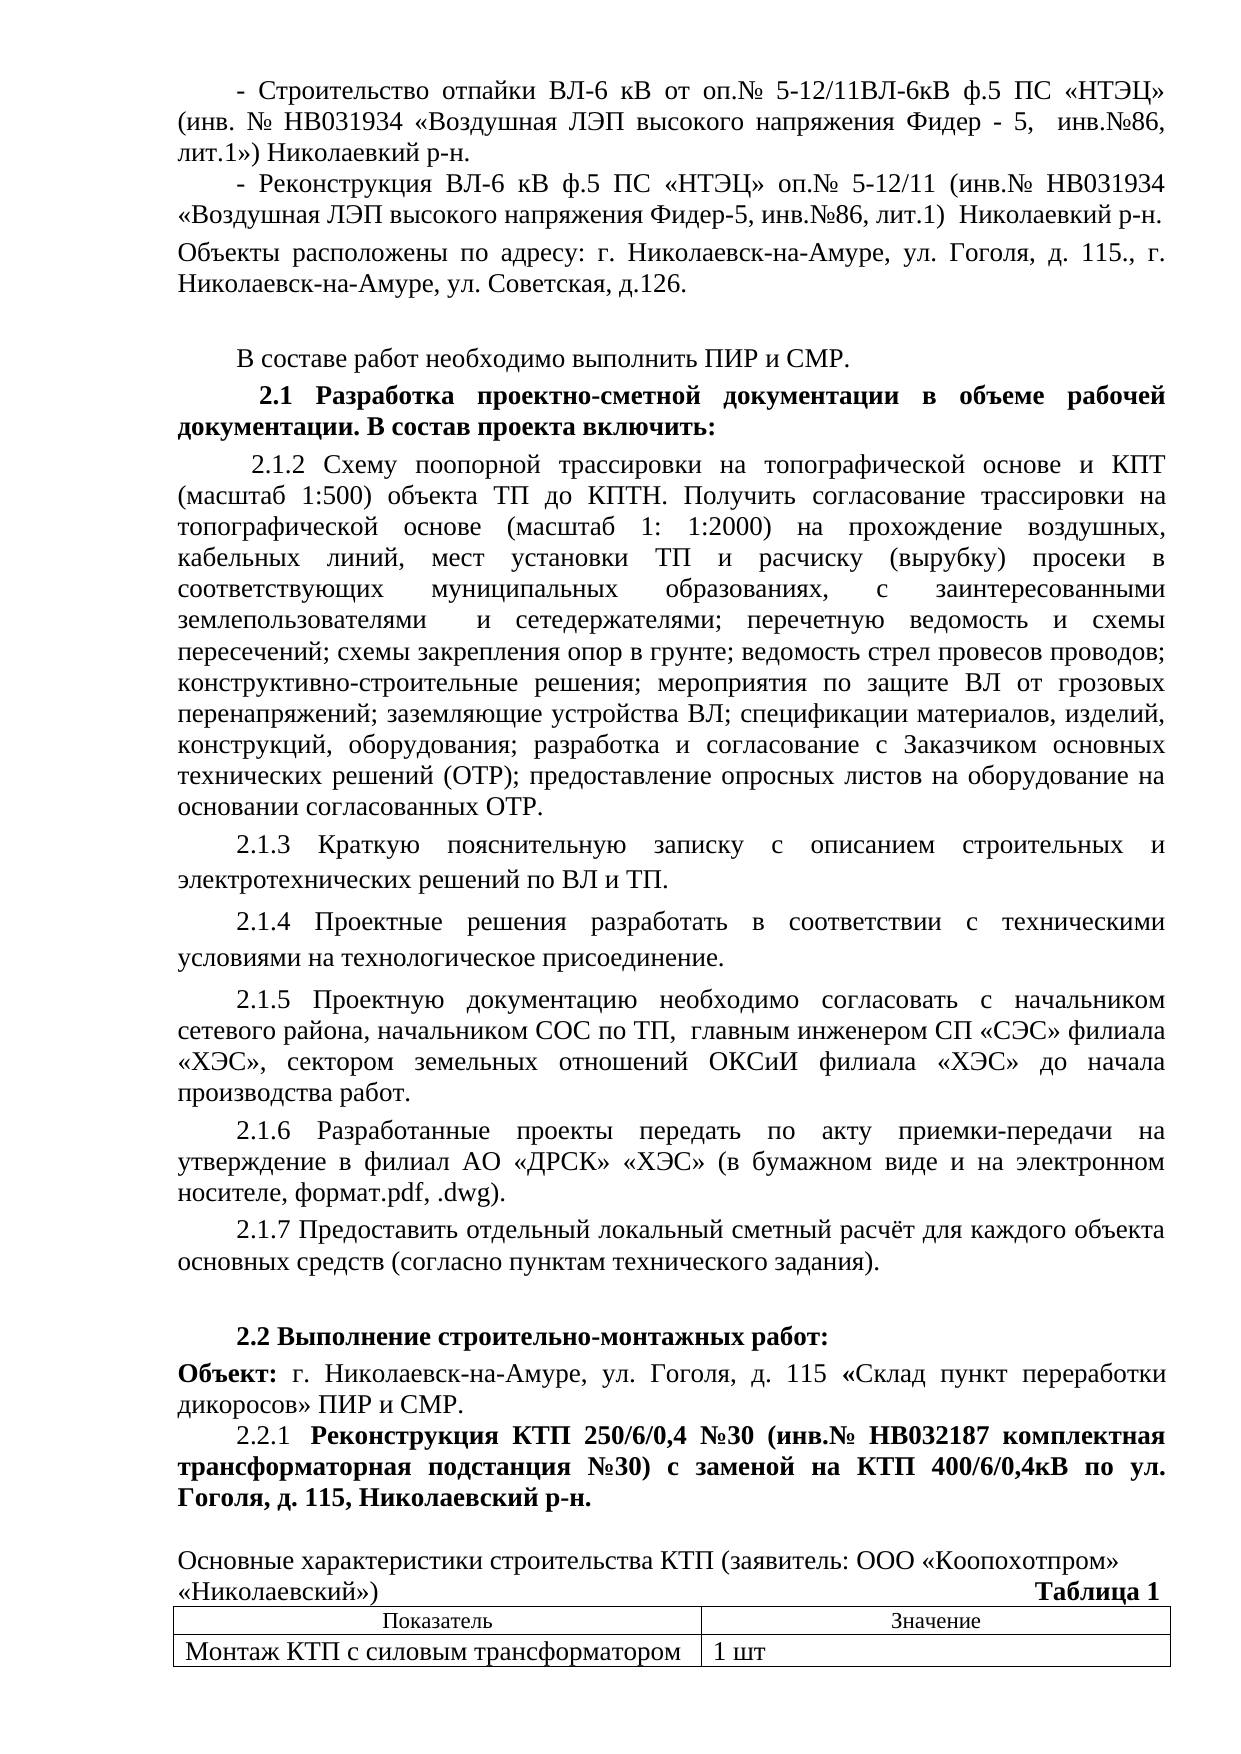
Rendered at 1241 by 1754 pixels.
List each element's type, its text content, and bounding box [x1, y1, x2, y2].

text В составе работ необходимо выполнить ПИР и СМР. [177, 342, 1167, 373]
table_header Значение [702, 1607, 1170, 1633]
text 2.2 Выполнение строительно-монтажных работ: [177, 1319, 1167, 1351]
text - Реконструкция ВЛ-6 кВ ф.5 ПС «НТЭЦ» оп.№ 5-12/11 (инв.№ НВ031934 «Воздушная ЛЭП высокого напряжения Фидер-5, инв.№86, лит.1) Николаевкий р-н. [177, 167, 1167, 229]
text 2.1 Разработка проектно-сметной документации в объеме рабочей документации. В состав проекта включить: [177, 379, 1167, 441]
text - Строительство отпайки ВЛ-6 кВ от оп.№ 5-12/11ВЛ-6кВ ф.5 ПС «НТЭЦ» (инв. № НВ031934 «Воздушная ЛЭП высокого напряжения Фидер - 5, инв.№86, лит.1») Николаевкий р-н. [177, 74, 1167, 167]
text 2.1.6 Разработанные проекты передать по акту приемки-передачи на утверждение в филиал АО «ДРСК» «ХЭС» (в бумажном виде и на электронном носителе, формат.pdf, .dwg). [177, 1114, 1167, 1207]
table_header Показатель [174, 1607, 701, 1633]
text Основные характеристики строительства КТП (заявитель: ООО «Коопохотпром» «Николаевский») Таблица 1 [177, 1544, 1167, 1606]
text 2.2.1 Реконструкция КТП 250/6/0,4 №30 (инв.№ НВ032187 комплектная трансформаторная подстанция №30) с заменой на КТП 400/6/0,4кВ по ул. Гоголя, д. 115, Николаевский р-н. [177, 1419, 1167, 1513]
text 2.1.4 Проектные решения разработать в соответствии с техническими условиями на технологическое присоединение. [177, 905, 1167, 972]
text 2.1.7 Предоставить отдельный локальный сметный расчёт для каждого объекта основных средств (согласно пунктам технического задания). [177, 1214, 1167, 1276]
text 2.1.5 Проектную документацию необходимо согласовать с начальником сетевого района, начальником СОС по ТП, главным инженером СП «СЭС» филиала «ХЭС», сектором земельных отношений ОКСиИ филиала «ХЭС» до начала производства работ. [177, 983, 1167, 1108]
text 2.1.3 Краткую пояснительную записку с описанием строительных и электротехнических решений по ВЛ и ТП. [177, 828, 1167, 894]
text 2.1.2 Схему поопорной трассировки на топографической основе и КПТ (масштаб 1:500) объекта ТП до КПТН. Получить согласование трассировки на топографической основе (масштаб 1: 1:2000) на прохождение воздушных, кабельных линий, мест установки ТП и расчиску (вырубку) просеки в соответствующих муниципальных образованиях, с заинтересованными землепользователями и сетедержателями; перечетную ведомость и схемы пересечений; схемы закрепления опор в грунте; ведомость стрел провесов проводов; конструктивно-строительные решения; мероприятия по защите ВЛ от грозовых перенапряжений; заземляющие устройства ВЛ; спецификации материалов, изделий, конструкций, оборудования; разработка и согласование с Заказчиком основных технических решений (ОТР); предоставление опросных листов на оборудование на основании согласованных ОТР. [177, 448, 1167, 821]
text Объекты расположены по адресу: г. Николаевск-на-Амуре, ул. Гоголя, д. 115., г. Николаевск-на-Амуре, ул. Советская, д.126. [177, 236, 1167, 298]
table_cell 1 шт [702, 1635, 1170, 1666]
text Объект: г. Николаевск-на-Амуре, ул. Гоголя, д. 115 «Склад пункт переработки дикоросов» ПИР и СМР. [177, 1357, 1167, 1419]
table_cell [174, 1635, 701, 1666]
